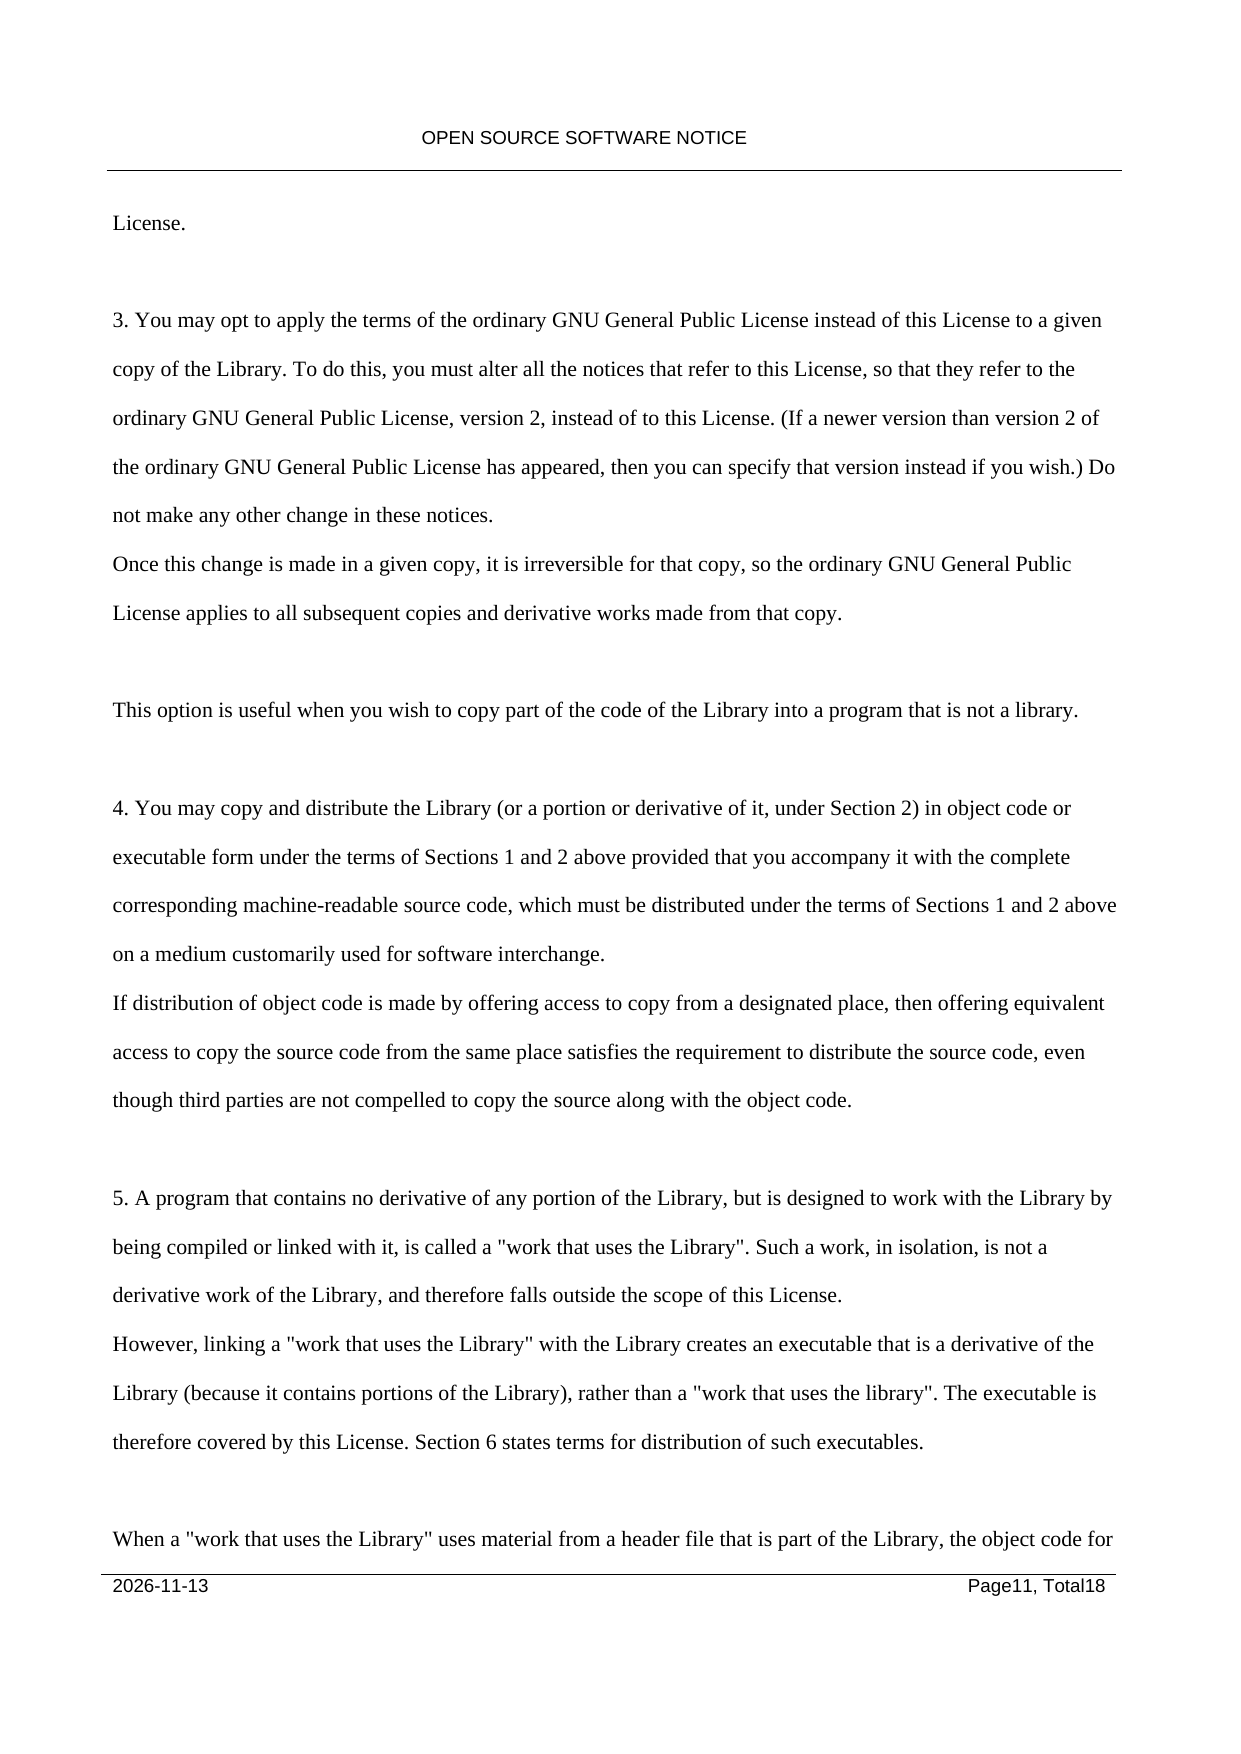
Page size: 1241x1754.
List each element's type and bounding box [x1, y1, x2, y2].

text [112, 206, 1128, 1555]
